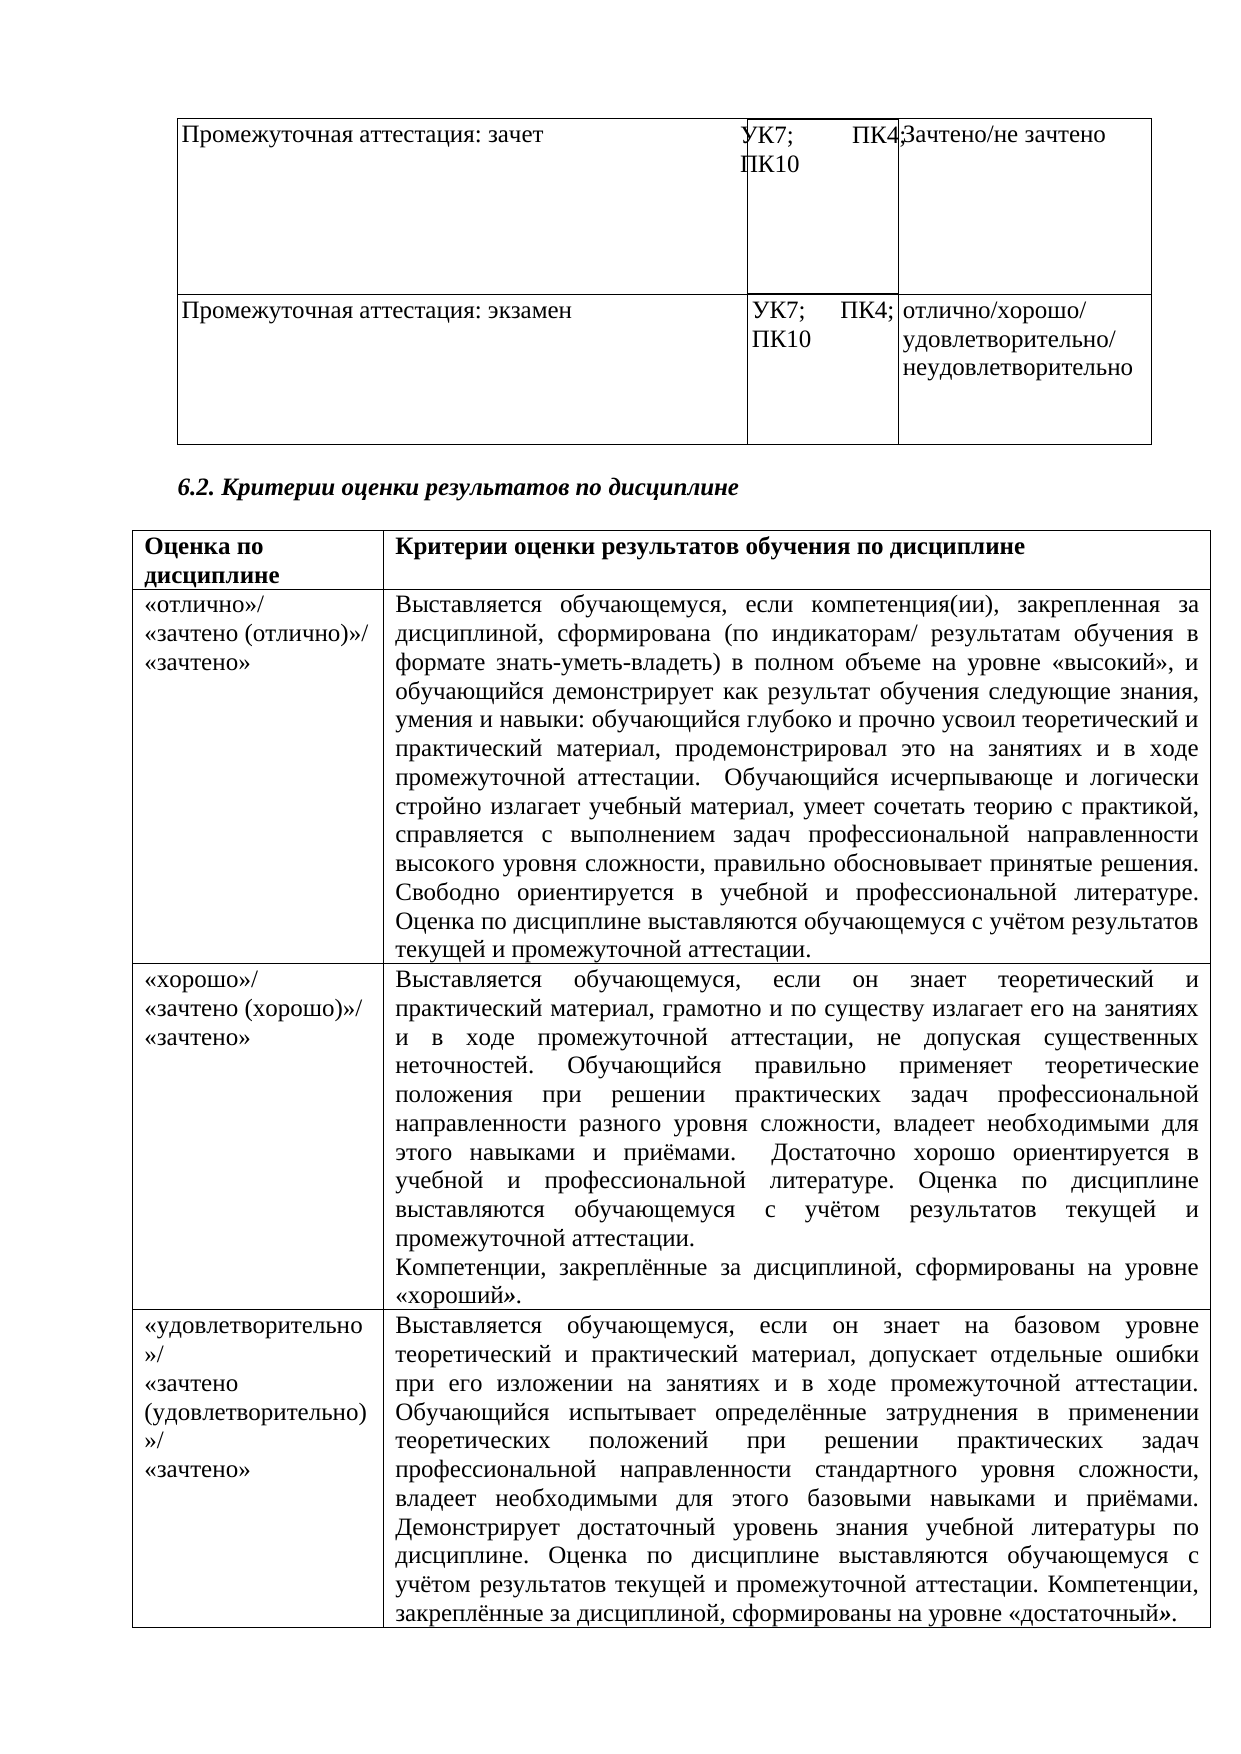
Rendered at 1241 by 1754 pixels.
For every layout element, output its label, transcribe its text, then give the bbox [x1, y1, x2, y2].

table_header Оценка по дисциплине [133, 531, 383, 588]
table_cell Выставляется обучающемуся, если компетенция(ии), закрепленная за дисциплиной, сформирована (по индикаторам/ результатам обучения в формате знать-уметь-владеть) в полном объеме на уровне «высокий», и обучающийся демонстрирует как результат обучения следующие знания, умения и навыки: обучающийся глубоко и прочно усвоил теоретический и практический материал, продемонстрировал это на занятиях и в ходе промежуточной аттестации. Обучающийся исчерпывающе и логически стройно излагает учебный материал, умеет сочетать теорию с практикой, справляется с выполнением задач профессиональной направленности высокого уровня сложности, правильно обосновывает принятые решения. Свободно ориентируется в учебной и профессиональной литературе. Оценка по дисциплине выставляются обучающемуся с учётом результатов текущей и промежуточной аттестации. [384, 590, 1210, 963]
table_cell Промежуточная аттестация: зачет [178, 119, 747, 294]
table_cell «хорошо»/ «зачтено (хорошо)»/ «зачтено» [133, 964, 383, 1309]
table_cell [748, 120, 898, 293]
table_cell отлично/хорошо/удовлетворительно/неудовлетворительно [899, 295, 1151, 443]
table_header Критерии оценки результатов обучения по дисциплине [384, 531, 1210, 588]
table_cell Выставляется обучающемуся, если он знает теоретический и практический материал, грамотно и по существу излагает его на занятиях и в ходе промежуточной аттестации, не допуская существенных неточностей. Обучающийся правильно применяет теоретические положения при решении практических задач профессиональной направленности разного уровня сложности, владеет необходимыми для этого навыками и приёмами. Достаточно хорошо ориентируется в учебной и профессиональной литературе. Оценка по дисциплине выставляются обучающемуся с учётом результатов текущей и промежуточной аттестации. Компетенции, закреплённые за дисциплиной, сформированы на уровне «хороший». [384, 964, 1210, 1309]
table_cell Промежуточная аттестация: экзамен [178, 295, 747, 443]
text 6.2. Критерии оценки результатов по дисциплине [177, 472, 1152, 501]
table_cell УК7; ПК4; ПК10 [748, 295, 898, 443]
table_cell Выставляется обучающемуся, если он знает на базовом уровне теоретический и практический материал, допускает отдельные ошибки при его изложении на занятиях и в ходе промежуточной аттестации. Обучающийся испытывает определённые затруднения в применении теоретических положений при решении практических задач профессиональной направленности стандартного уровня сложности, владеет необходимыми для этого базовыми навыками и приёмами. Демонстрирует достаточный уровень знания учебной литературы по дисциплине. Оценка по дисциплине выставляются обучающемуся с учётом результатов текущей и промежуточной аттестации. Компетенции, закреплённые за дисциплиной, сформированы на уровне «достаточный». [384, 1310, 1210, 1627]
table_cell Зачтено/не зачтено [899, 119, 1151, 294]
table_cell «удовлетворительно»/ «зачтено (удовлетворительно)»/ «зачтено» [133, 1310, 383, 1627]
table_cell «отлично»/ «зачтено (отлично)»/ «зачтено» [133, 590, 383, 963]
